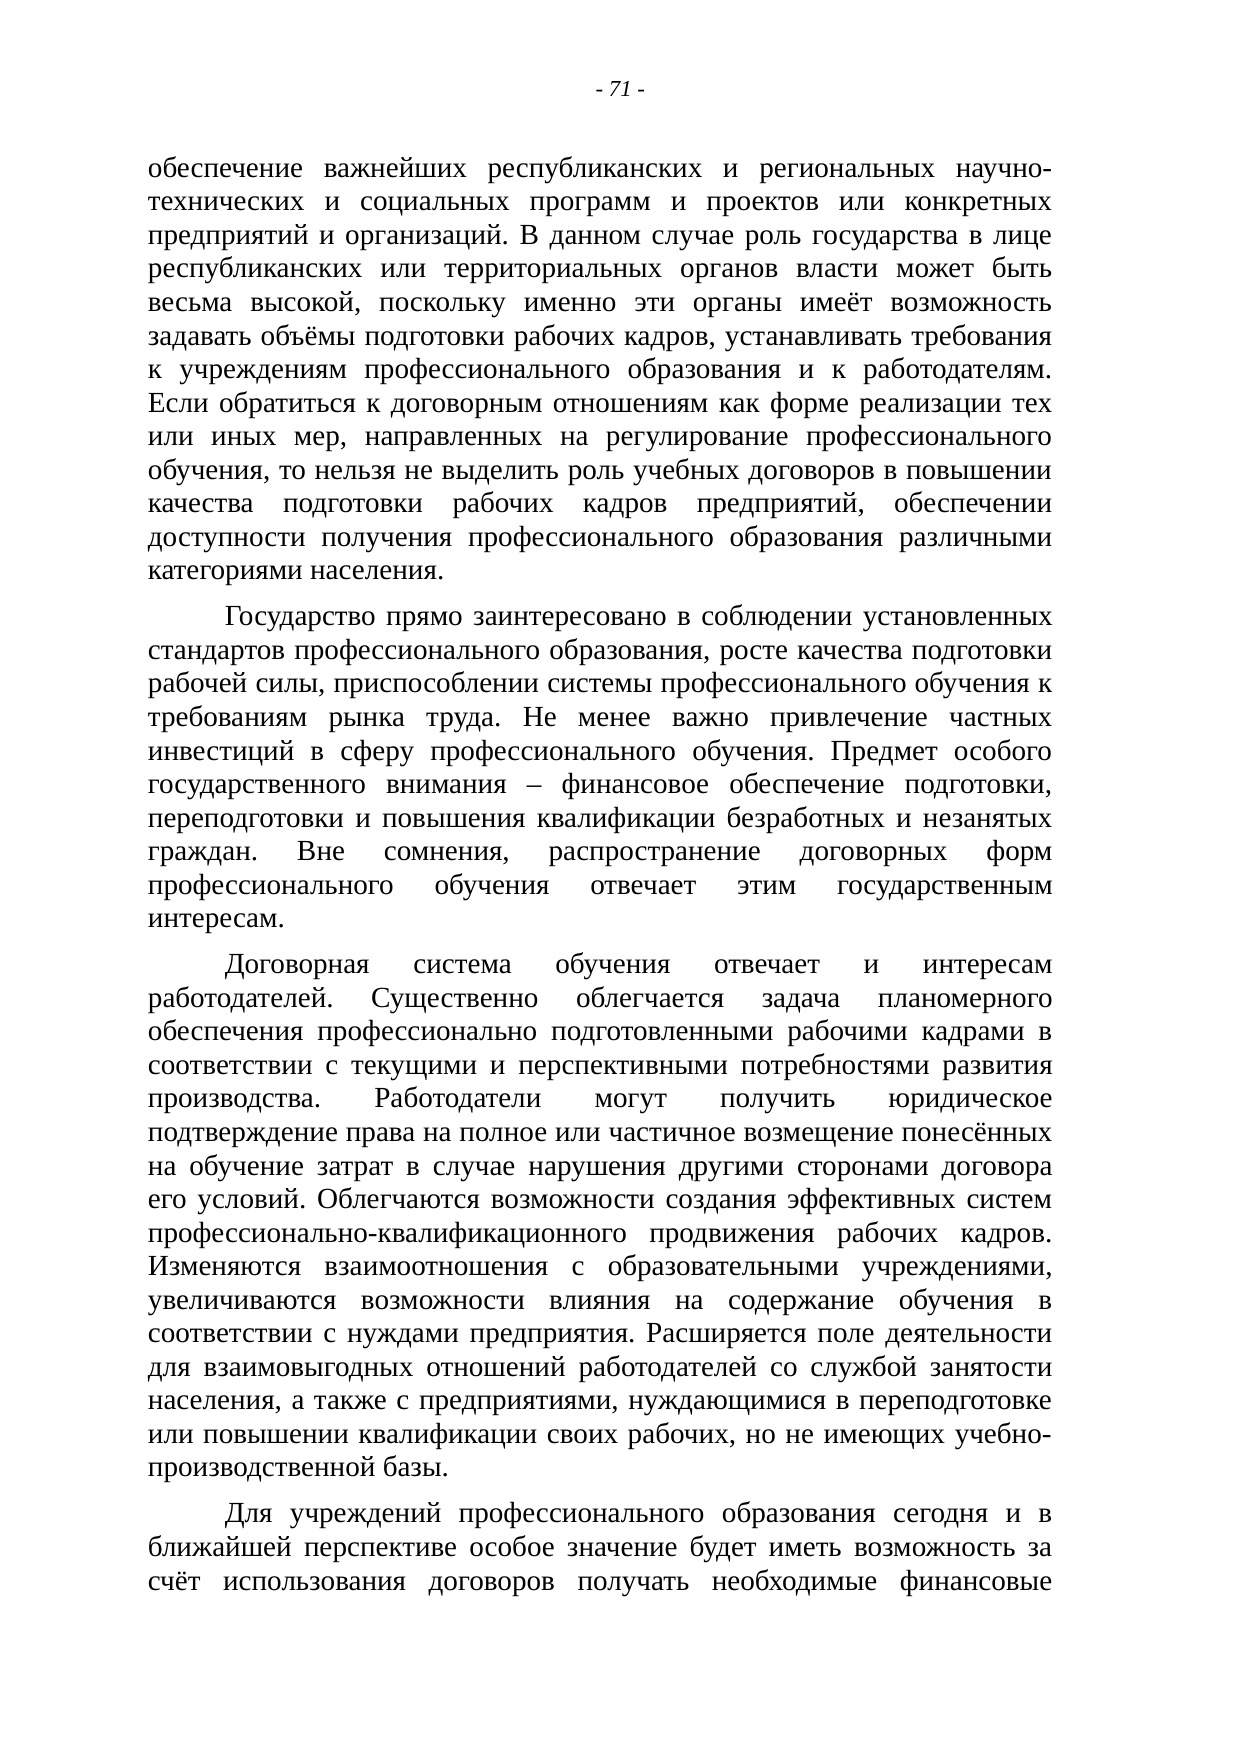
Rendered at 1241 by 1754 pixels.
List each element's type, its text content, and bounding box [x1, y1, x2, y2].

text Договорная система обучения отвечает и интересам работодателей. Существенно облегчается задача планомерного обеспечения профессионально подготовленными рабочими кадрами в соответствии с текущими и перспективными потребностями развития производства. Работодатели могут получить юридическое подтверждение права на полное или частичное возмещение понесённых на обучение затрат в случае нарушения другими сторонами договора его условий. Облегчаются возможности создания эффективных систем профессионально-квалификационного продвижения рабочих кадров. Изменяются взаимоотношения с образовательными учреждениями, увеличиваются возможности влияния на содержание обучения в соответствии с нуждами предприятия. Расширяется поле деятельности для взаимовыгодных отношений работодателей со службой занятости населения, а также с предприятиями, нуждающимися в переподготовке или повышении квалификации своих рабочих, но не имеющих учебно-производственной базы. [148, 946, 1053, 1483]
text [148, 150, 1053, 586]
text Государство прямо заинтересовано в соблюдении установленных стандартов профессионального образования, росте качества подготовки рабочей силы, приспособлении системы профессионального обучения к требованиям рынка труда. Не менее важно привлечение частных инвестиций в сферу профессионального обучения. Предмет особого государственного внимания – финансовое обеспечение подготовки, переподготовки и повышения квалификации безработных и незанятых граждан. Вне сомнения, распространение договорных форм профессионального обучения отвечает этим государственным интересам. [148, 598, 1053, 934]
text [148, 1496, 1053, 1596]
